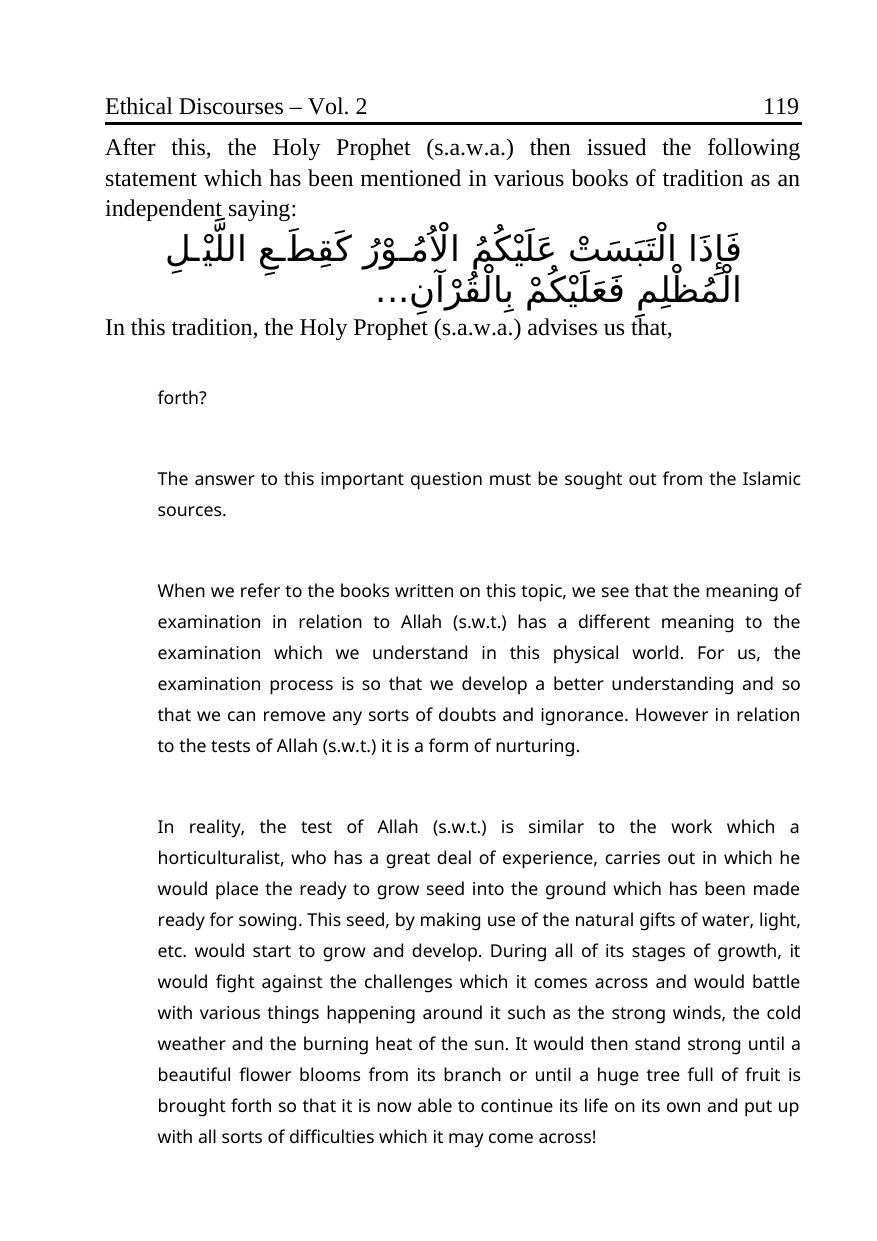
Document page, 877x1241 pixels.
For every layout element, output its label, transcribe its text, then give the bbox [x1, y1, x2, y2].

text After this, the Holy Prophet (s.a.w.a.) then issued the following statement which has been mentioned in various books of tradition as an independent saying: [105, 132, 802, 222]
text In this tradition, the Holy Prophet (s.a.w.a.) advises us that, [105, 311, 802, 341]
text فَإِذَا الْتَبَسَتْ عَلَيْكُمُ الْاُمُوْرُ كَقِطَعِ اللَّيْلِ الْمُظْلِمِ فَعَلَيْكُمْ بِالْقُرْآنِ... [165, 228, 742, 311]
